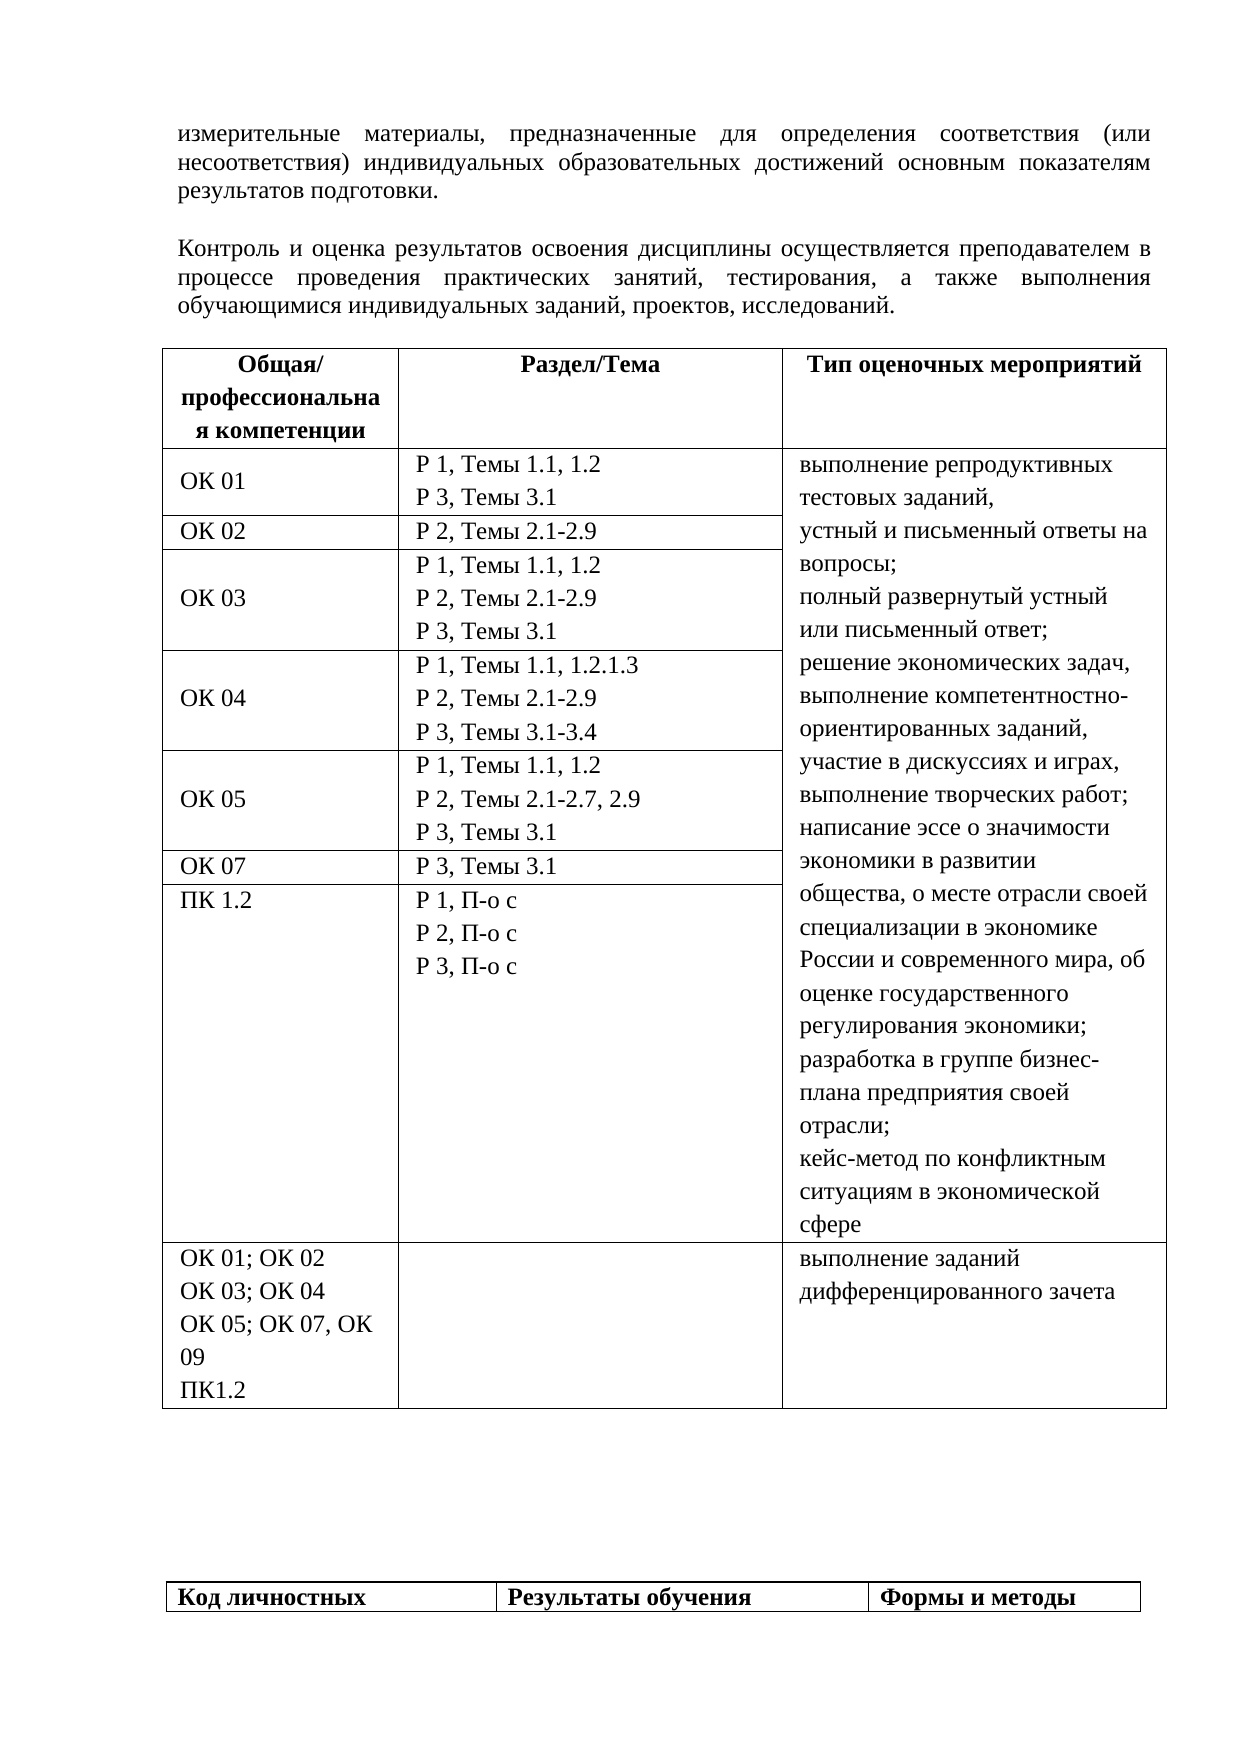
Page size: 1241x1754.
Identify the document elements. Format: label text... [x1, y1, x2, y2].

table_cell Р 1, Темы 1.1, 1.2.1.3 Р 2, Темы 2.1-2.9 Р 3, Темы 3.1-3.4 [399, 651, 782, 749]
table_header Раздел/Тема [399, 349, 782, 448]
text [177, 118, 1152, 204]
table_header Тип оценочных мероприятий [783, 349, 1166, 448]
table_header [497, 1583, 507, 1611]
table_cell ОК 03 [163, 550, 398, 649]
table_cell ОК 01; ОК 02 ОК 03; ОК 04 ОК 05; ОК 07, ОК 09 ПК1.2 [163, 1243, 398, 1408]
table_cell ОК 01 [163, 449, 398, 515]
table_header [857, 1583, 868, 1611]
table_cell выполнение репродуктивных тестовых заданий, устный и письменный ответы на вопросы; полный развернутый устный или письменный ответ; решение экономических задач, выполнение компетентностно-ориентированных заданий, участие в дискуссиях и играх, выполнение творческих работ; написание эссе о значимости экономики в развитии общества, о месте отрасли своей специализации в экономике России и современного мира, об оценке государственного регулирования экономики; разработка в группе бизнес-плана предприятия своей отрасли; кейс-метод по конфликтным ситуациям в экономической сфере [783, 449, 1166, 1242]
table_cell Р 2, Темы 2.1-2.9 [399, 516, 782, 549]
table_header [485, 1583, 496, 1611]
table_cell [399, 1243, 782, 1408]
table_cell ОК 05 [163, 751, 398, 850]
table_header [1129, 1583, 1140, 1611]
table_cell Р 1, Темы 1.1, 1.2 Р 2, Темы 2.1-2.9 Р 3, Темы 3.1 [399, 550, 782, 649]
table_cell Р 1, Темы 1.1, 1.2 Р 3, Темы 3.1 [399, 449, 782, 515]
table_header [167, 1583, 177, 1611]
text Контроль и оценка результатов освоения дисциплины осуществляется преподавателем в процессе проведения практических занятий, тестирования, а также выполнения обучающимися индивидуальных заданий, проектов, исследований. [177, 233, 1152, 319]
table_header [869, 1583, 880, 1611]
table_cell ОК 02 [163, 516, 398, 549]
table_cell выполнение заданий дифференцированного зачета [783, 1243, 1166, 1408]
table_cell Р 1, Темы 1.1, 1.2 Р 2, Темы 2.1-2.7, 2.9 Р 3, Темы 3.1 [399, 751, 782, 850]
table_cell ПК 1.2 [163, 885, 398, 1242]
table_header Общая/профессиональная компетенции [163, 349, 398, 448]
table_cell ОК 04 [163, 651, 398, 749]
table_cell Р 3, Темы 3.1 [399, 851, 782, 884]
table_cell ОК 07 [163, 851, 398, 884]
table_cell Р 1, П-о с Р 2, П-о с Р 3, П-о с [399, 885, 782, 1242]
